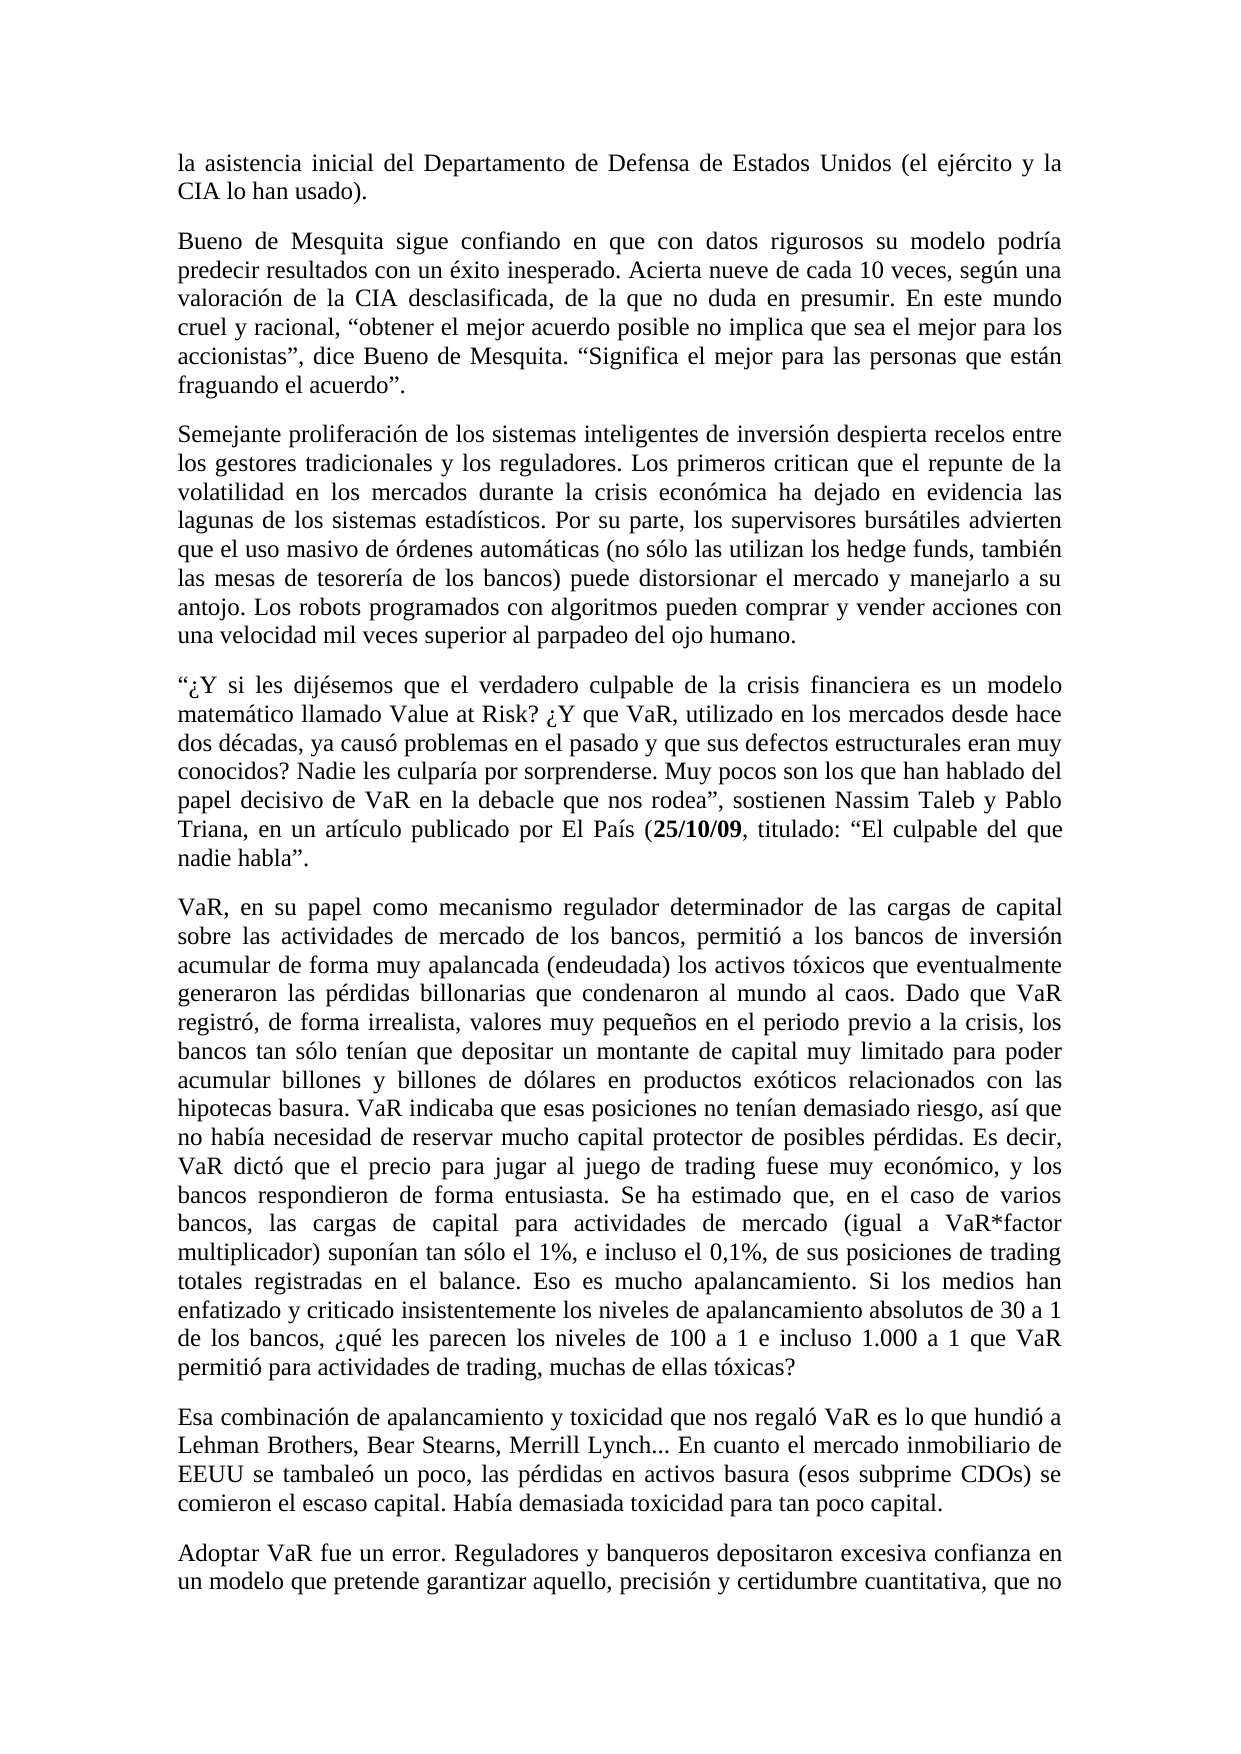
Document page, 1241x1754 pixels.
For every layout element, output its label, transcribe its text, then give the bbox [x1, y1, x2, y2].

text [177, 148, 1063, 205]
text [177, 1538, 1063, 1595]
text Semejante proliferación de los sistemas inteligentes de inversión despierta recelos entre los gestores tradicionales y los reguladores. Los primeros critican que el repunte de la volatilidad en los mercados durante la crisis económica ha dejado en evidencia las lagunas de los sistemas estadísticos. Por su parte, los supervisores bursátiles advierten que el uso masivo de órdenes automáticas (no sólo las utilizan los hedge funds, también las mesas de tesorería de los bancos) puede distorsionar el mercado y manejarlo a su antojo. Los robots programados con algoritmos pueden comprar y vender acciones con una velocidad mil veces superior al parpadeo del ojo humano. [177, 419, 1063, 649]
text Bueno de Mesquita sigue confiando en que con datos rigurosos su modelo podría predecir resultados con un éxito inesperado. Acierta nueve de cada 10 veces, según una valoración de la CIA desclasificada, de la que no duda en presumir. En este mundo cruel y racional, “obtener el mejor acuerdo posible no implica que sea el mejor para los accionistas”, dice Bueno de Mesquita. “Significa el mejor para las personas que están fraguando el acuerdo”. [177, 226, 1063, 398]
text Esa combinación de apalancamiento y toxicidad que nos regaló VaR es lo que hundió a Lehman Brothers, Bear Stearns, Merrill Lynch... En cuanto el mercado inmobiliario de EEUU se tambaleó un poco, las pérdidas en activos basura (esos subprime CDOs) se comieron el escaso capital. Había demasiada toxicidad para tan poco capital. [177, 1402, 1063, 1517]
text VaR, en su papel como mecanismo regulador determinador de las cargas de capital sobre las actividades de mercado de los bancos, permitió a los bancos de inversión acumular de forma muy apalancada (endeudada) los activos tóxicos que eventualmente generaron las pérdidas billonarias que condenaron al mundo al caos. Dado que VaR registró, de forma irrealista, valores muy pequeños en el periodo previo a la crisis, los bancos tan sólo tenían que depositar un montante de capital muy limitado para poder acumular billones y billones de dólares en productos exóticos relacionados con las hipotecas basura. VaR indicaba que esas posiciones no tenían demasiado riesgo, así que no había necesidad de reservar mucho capital protector de posibles pérdidas. Es decir, VaR dictó que el precio para jugar al juego de trading fuese muy económico, y los bancos respondieron de forma entusiasta. Se ha estimado que, en el caso de varios bancos, las cargas de capital para actividades de mercado (igual a VaR*factor multiplicador) suponían tan sólo el 1%, e incluso el 0,1%, de sus posiciones de trading totales registradas en el balance. Eso es mucho apalancamiento. Si los medios han enfatizado y criticado insistentemente los niveles de apalancamiento absolutos de 30 a 1 de los bancos, ¿qué les parecen los niveles de 100 a 1 e incluso 1.000 a 1 que VaR permitió para actividades de trading, muchas de ellas tóxicas? [177, 892, 1063, 1381]
text “¿Y si les dijésemos que el verdadero culpable de la crisis financiera es un modelo matemático llamado Value at Risk? ¿Y que VaR, utilizado en los mercados desde hace dos décadas, ya causó problemas en el pasado y que sus defectos estructurales eran muy conocidos? Nadie les culparía por sorprenderse. Muy pocos son los que han hablado del papel decisivo de VaR en la debacle que nos rodea”, sostienen Nassim Taleb y Pablo Triana, en un artículo publicado por El País (25/10/09, titulado: “El culpable del que nadie habla”. [177, 670, 1063, 871]
